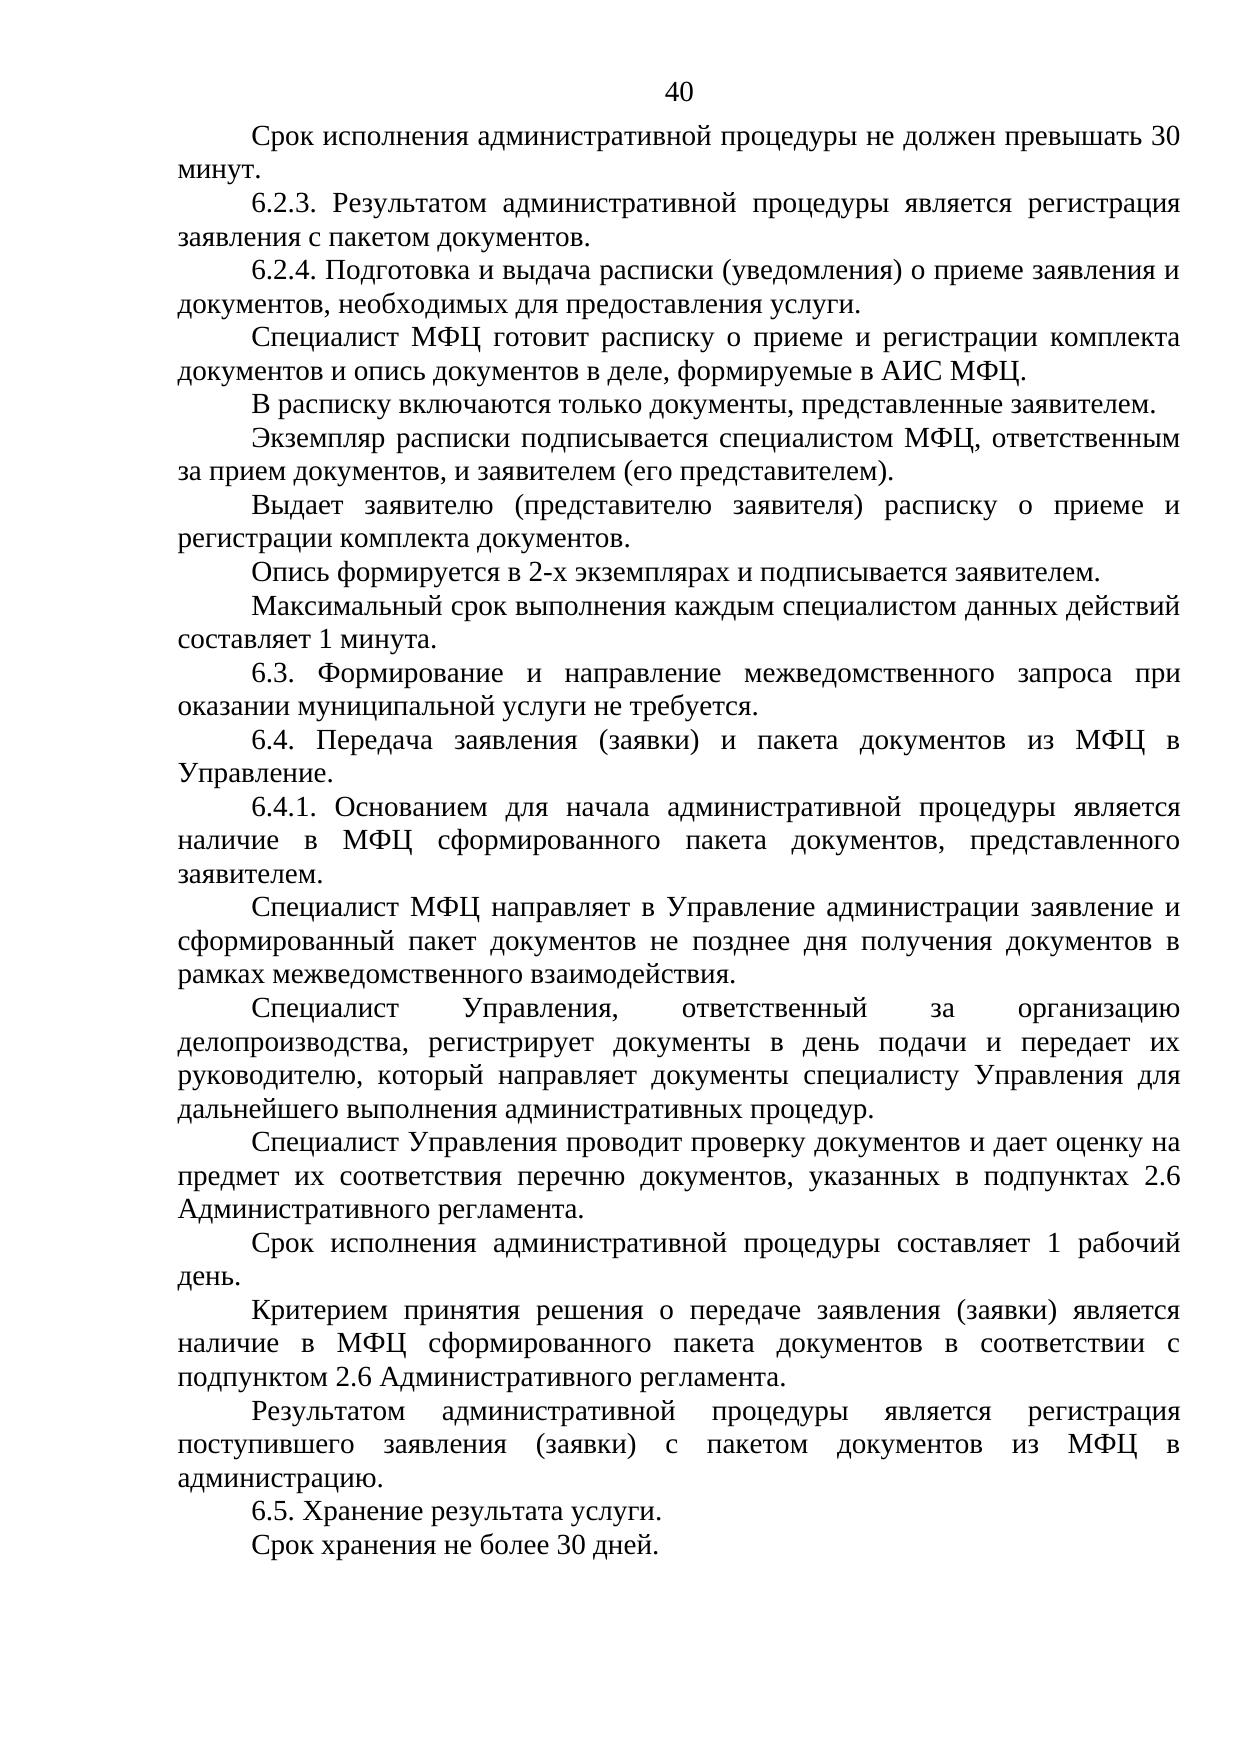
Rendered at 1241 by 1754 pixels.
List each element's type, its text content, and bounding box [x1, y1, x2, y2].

text 6.4.1. Основанием для начала административной процедуры является наличие в МФЦ сформированного пакета документов, представленного заявителем. [177, 789, 1181, 889]
text 6.4. Передача заявления (заявки) и пакета документов из МФЦ в Управление. [177, 722, 1181, 789]
text Критерием принятия решения о передаче заявления (заявки) является наличие в МФЦ сформированного пакета документов в соответствии с подпунктом 2.6 Административного регламента. [177, 1292, 1181, 1393]
text Срок хранения не более 30 дней. [177, 1527, 1181, 1560]
text Срок исполнения административной процедуры не должен превышать 30 минут. [177, 118, 1181, 185]
text Экземпляр расписки подписывается специалистом МФЦ, ответственным за прием документов, и заявителем (его представителем). [177, 420, 1181, 487]
text Специалист Управления, ответственный за организацию делопроизводства, регистрирует документы в день подачи и передает их руководителю, который направляет документы специалисту Управления для дальнейшего выполнения административных процедур. [177, 990, 1181, 1124]
text Опись формируется в 2-х экземплярах и подписывается заявителем. [177, 554, 1181, 588]
text Результатом административной процедуры является регистрация поступившего заявления (заявки) с пакетом документов из МФЦ в администрацию. [177, 1393, 1181, 1493]
text Специалист МФЦ направляет в Управление администрации заявление и сформированный пакет документов не позднее дня получения документов в рамках межведомственного взаимодействия. [177, 889, 1181, 990]
text 6.2.4. Подготовка и выдача расписки (уведомления) о приеме заявления и документов, необходимых для предоставления услуги. [177, 252, 1181, 319]
text 6.3. Формирование и направление межведомственного запроса при оказании муниципальной услуги не требуется. [177, 655, 1181, 722]
text 6.5. Хранение результата услуги. [177, 1493, 1181, 1527]
text В расписку включаются только документы, представленные заявителем. [177, 386, 1181, 420]
text Выдает заявителю (представителю заявителя) расписку о приеме и регистрации комплекта документов. [177, 487, 1181, 554]
text Специалист МФЦ готовит расписку о приеме и регистрации комплекта документов и опись документов в деле, формируемые в АИС МФЦ. [177, 319, 1181, 386]
text Специалист Управления проводит проверку документов и дает оценку на предмет их соответствия перечню документов, указанных в подпунктах 2.6 Административного регламента. [177, 1124, 1181, 1225]
text 6.2.3. Результатом административной процедуры является регистрация заявления с пакетом документов. [177, 185, 1181, 252]
text Максимальный срок выполнения каждым специалистом данных действий составляет 1 минута. [177, 588, 1181, 655]
text Срок исполнения административной процедуры составляет 1 рабочий день. [177, 1225, 1181, 1292]
